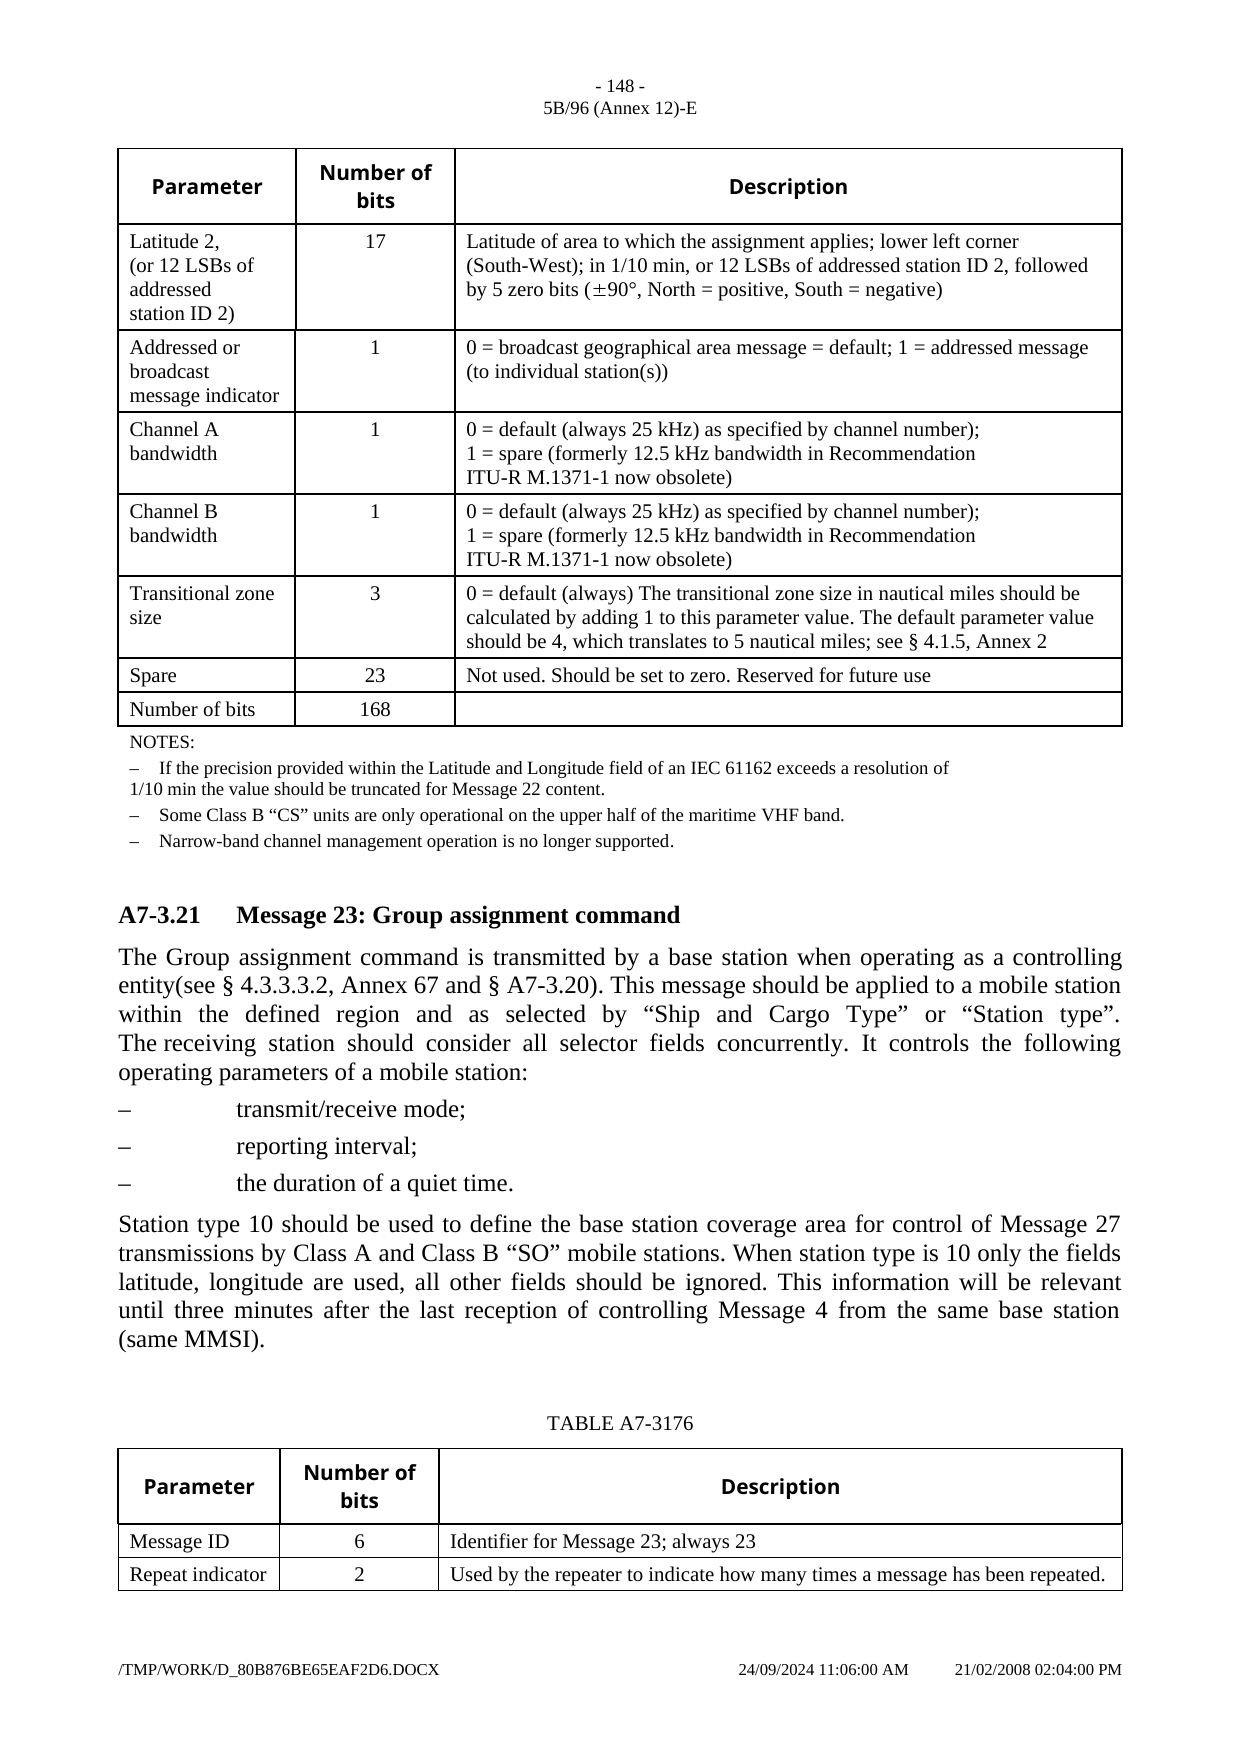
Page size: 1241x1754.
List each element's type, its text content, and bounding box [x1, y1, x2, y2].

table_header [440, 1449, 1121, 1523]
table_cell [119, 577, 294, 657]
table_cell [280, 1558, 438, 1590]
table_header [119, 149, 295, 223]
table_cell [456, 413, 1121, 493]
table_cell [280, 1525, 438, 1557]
text The Group assignment command is transmitted by a base station when operating as a controlling entity(see § 4.3.3.3.2 Annex and § 3.20). This message should be applied to a mobile station within the defined region and as selected by “Ship and Cargo Type” or “Station type”. The receiving station should consider all selector fields concurrently. It controls the following operating parameters of a mobile station: [118, 942, 1122, 1085]
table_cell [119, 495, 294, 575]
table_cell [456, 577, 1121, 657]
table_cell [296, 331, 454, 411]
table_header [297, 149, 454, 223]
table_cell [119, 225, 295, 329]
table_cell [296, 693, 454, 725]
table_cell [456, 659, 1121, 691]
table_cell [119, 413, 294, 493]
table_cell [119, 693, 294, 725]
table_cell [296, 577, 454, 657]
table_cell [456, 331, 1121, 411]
text – transmit/receive mode; [118, 1094, 1122, 1122]
subtitle 3.21 Message 23: Group assignment command [118, 900, 1122, 929]
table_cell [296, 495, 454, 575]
text – the duration of a quiet time. [118, 1168, 1122, 1197]
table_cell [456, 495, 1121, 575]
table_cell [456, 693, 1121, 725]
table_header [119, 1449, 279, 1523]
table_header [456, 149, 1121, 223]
text Station type 10 should be used to define the base station coverage area for control of Message 27 transmissions by Class A and Class B “SO” mobile stations. When station type is 10 only the fields latitude, longitude are used, all other fields should be ignored. This information will be relevant until three minutes after the last reception of controlling Message 4 from the same base station (same MMSI). [118, 1209, 1122, 1353]
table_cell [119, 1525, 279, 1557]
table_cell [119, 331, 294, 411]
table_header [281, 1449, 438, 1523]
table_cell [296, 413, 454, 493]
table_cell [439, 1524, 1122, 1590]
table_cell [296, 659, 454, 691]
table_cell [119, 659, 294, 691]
text TABLE [118, 1411, 1122, 1435]
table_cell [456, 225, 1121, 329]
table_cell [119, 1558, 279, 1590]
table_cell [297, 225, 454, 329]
text – reporting interval; [118, 1131, 1122, 1159]
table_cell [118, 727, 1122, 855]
